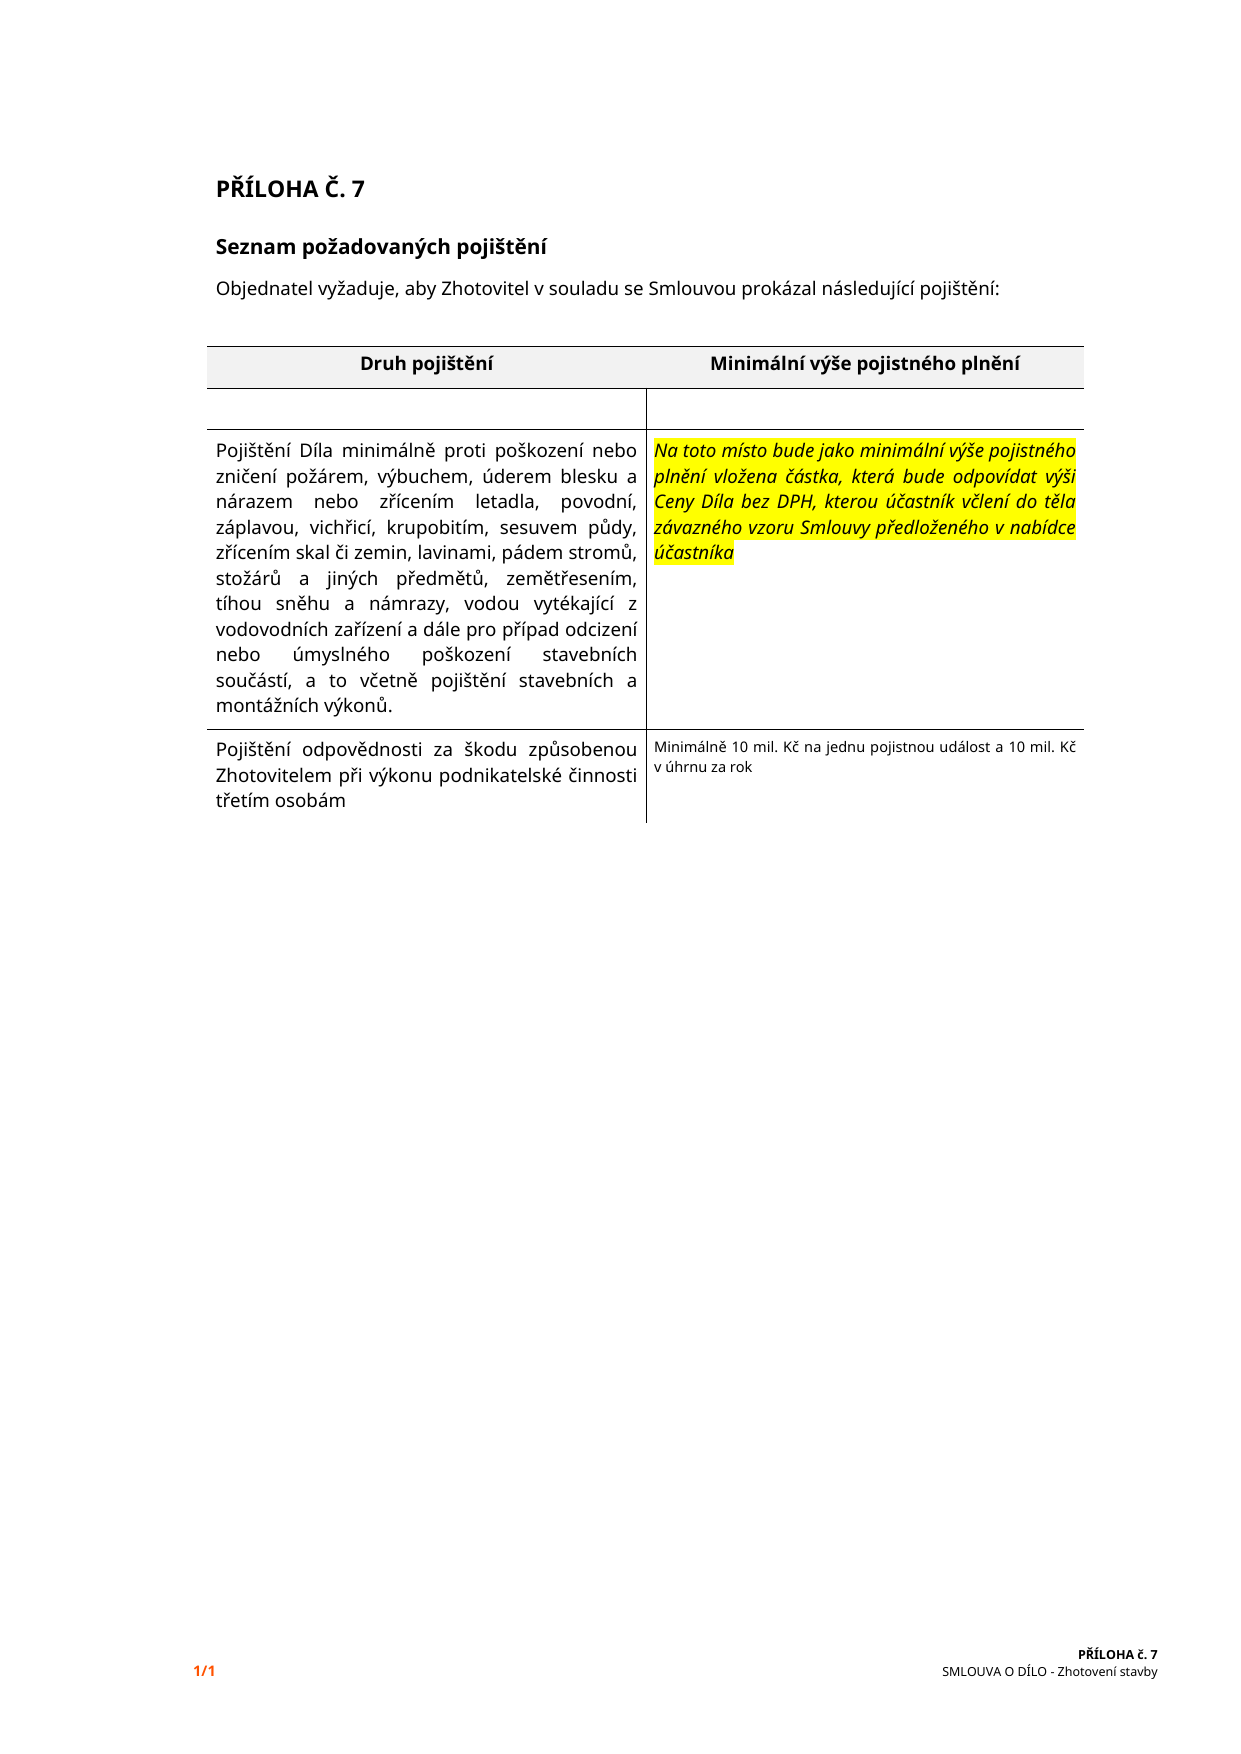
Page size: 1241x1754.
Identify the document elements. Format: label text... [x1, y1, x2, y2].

table_cell Pojištění odpovědnosti za škodu způsobenou Zhotovitelem při výkonu podnikatelské činnosti třetím osobám [207, 730, 646, 823]
table_cell [207, 389, 646, 429]
table_cell [647, 389, 1084, 429]
table_header Druh pojištění [207, 347, 646, 388]
text Příloha č. 7 [216, 172, 1093, 204]
table_header Minimální výše pojistného plnění [646, 347, 1084, 388]
text Objednatel vyžaduje, aby Zhotovitel v souladu se Smlouvou prokázal následující pojištění: [216, 276, 1093, 301]
table_cell Na toto místo bude jako minimální výše pojistného plnění vložena částka, která bude odpovídat výši Ceny Díla bez DPH, kterou účastník včlení do těla závazného vzoru Smlouvy předloženého v nabídce účastníka [647, 430, 1084, 728]
table_cell Pojištění Díla minimálně proti poškození nebo zničení požárem, výbuchem, úderem blesku a nárazem nebo zřícením letadla, povodní, záplavou, vichřicí, krupobitím, sesuvem půdy, zřícením skal či zemin, lavinami, pádem stromů, stožárů a jiných předmětů, zemětřesením, tíhou sněhu a námrazy, vodou vytékající z vodovodních zařízení a dále pro případ odcizení nebo úmyslného poškození stavebních součástí, a to včetně pojištění stavebních a montážních výkonů. [207, 430, 646, 728]
text Seznam požadovaných pojištění [216, 232, 1093, 260]
table_cell Minimálně 10 mil. Kč na jednu pojistnou událost a 10 mil. Kč v úhrnu za rok [647, 730, 1084, 823]
